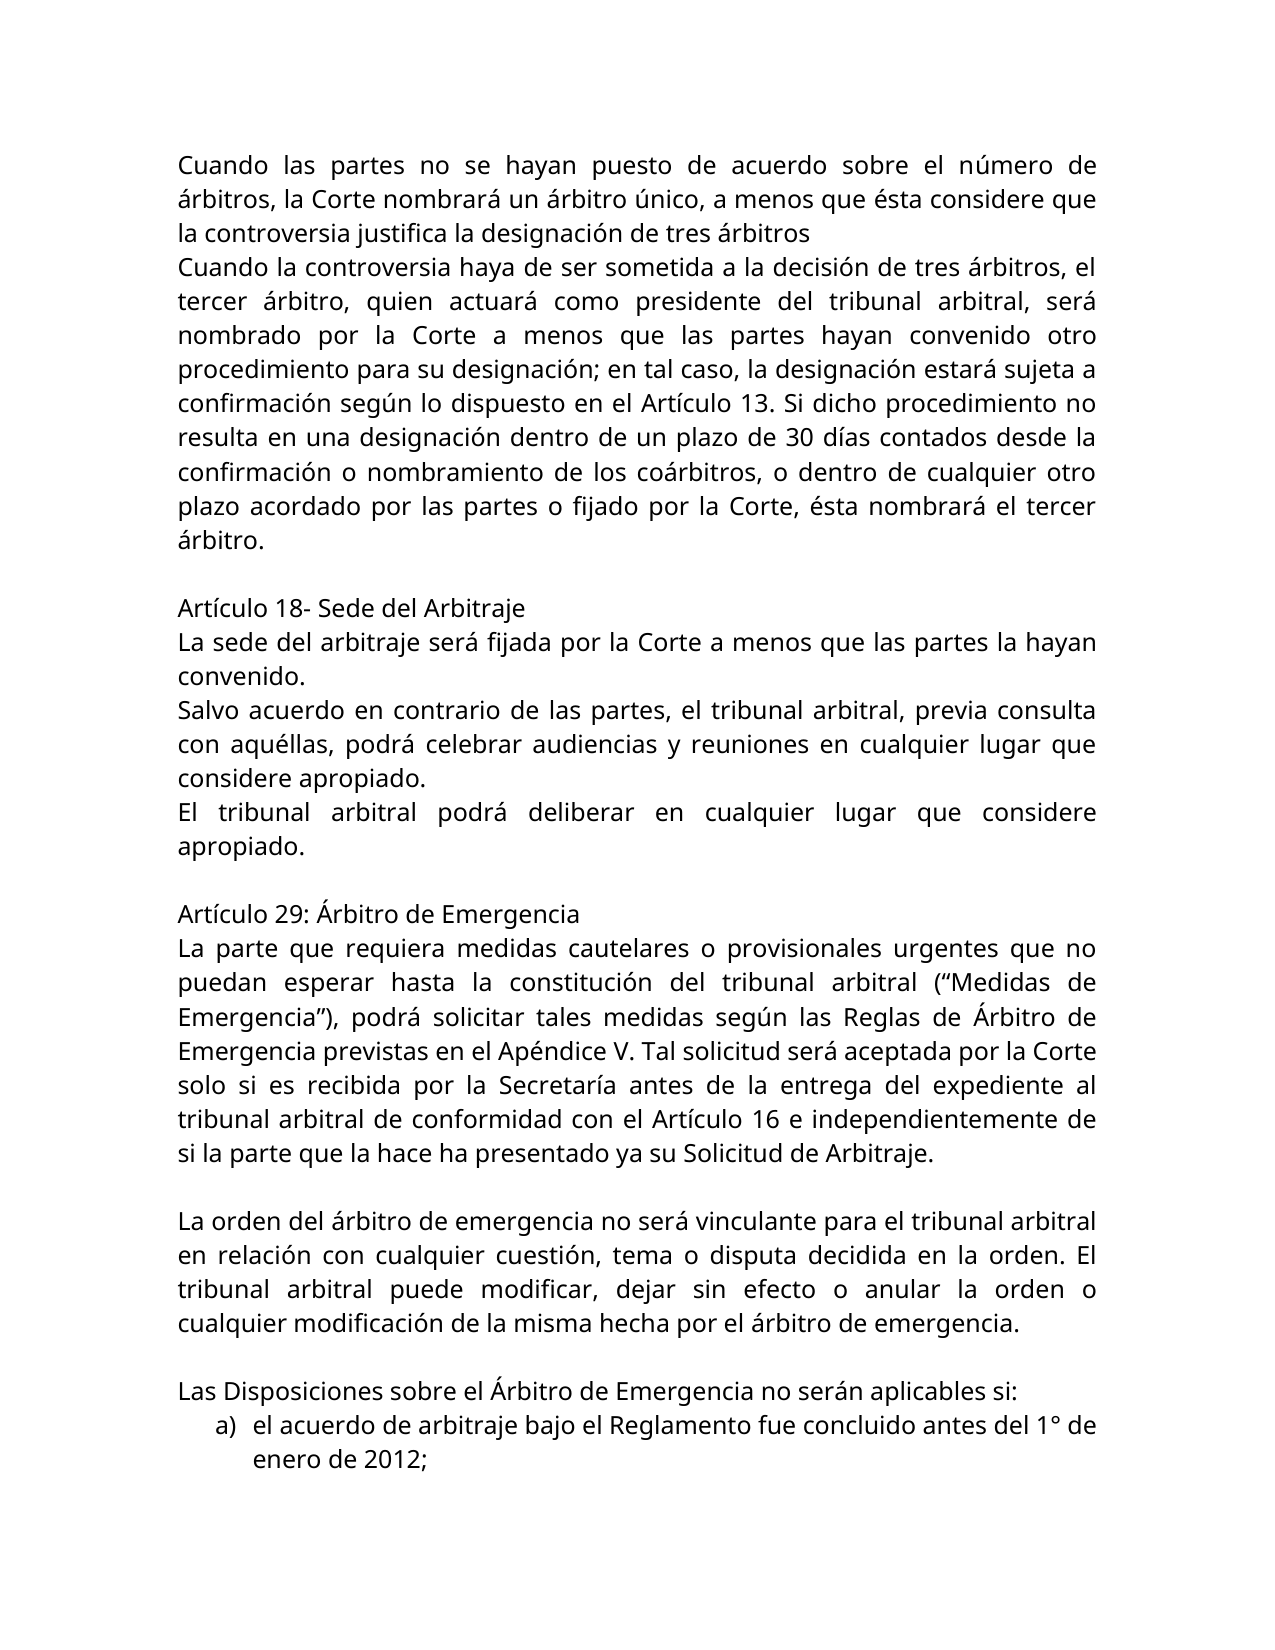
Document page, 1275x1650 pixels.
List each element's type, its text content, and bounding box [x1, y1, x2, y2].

text Cuando la controversia haya de ser sometida a la decisión de tres árbitros, el tercer árbitro, quien actuará como presidente del tribunal arbitral, será nombrado por la Corte a menos que las partes hayan convenido otro procedimiento para su designación; en tal caso, la designación estará sujeta a confirmación según lo dispuesto en el Artículo 13. Si dicho procedimiento no resulta en una designación dentro de un plazo de 30 días contados desde la confirmación o nombramiento de los coárbitros, o dentro de cualquier otro plazo acordado por las partes o fijado por la Corte, ésta nombrará el tercer árbitro. [177, 250, 1098, 556]
text Las Disposiciones sobre el Árbitro de Emergencia no serán aplicables si: [177, 1374, 1098, 1408]
text La parte que requiera medidas cautelares o provisionales urgentes que no puedan esperar hasta la constitución del tribunal arbitral (“Medidas de Emergencia”), podrá solicitar tales medidas según las Reglas de Árbitro de Emergencia previstas en el Apéndice V. Tal solicitud será aceptada por la Corte solo si es recibida por la Secretaría antes de la entrega del expediente al tribunal arbitral de conformidad con el Artículo 16 e independientemente de si la parte que la hace ha presentado ya su Solicitud de Arbitraje. [177, 931, 1098, 1169]
text Artículo 29: Árbitro de Emergencia [177, 897, 1098, 931]
text Salvo acuerdo en contrario de las partes, el tribunal arbitral, previa consulta con aquéllas, podrá celebrar audiencias y reuniones en cualquier lugar que considere apropiado. [177, 693, 1098, 795]
text La orden del árbitro de emergencia no será vinculante para el tribunal arbitral en relación con cualquier cuestión, tema o disputa decidida en la orden. El tribunal arbitral puede modificar, dejar sin efecto o anular la orden o cualquier modificación de la misma hecha por el árbitro de emergencia. [177, 1203, 1098, 1340]
text Cuando las partes no se hayan puesto de acuerdo sobre el número de árbitros, la Corte nombrará un árbitro único, a menos que ésta considere que la controversia justifica la designación de tres árbitros [177, 148, 1098, 250]
text La sede del arbitraje será fijada por la Corte a menos que las partes la hayan convenido. [177, 624, 1098, 693]
text El tribunal arbitral podrá deliberar en cualquier lugar que considere apropiado. [177, 795, 1098, 863]
text Artículo 18- Sede del Arbitraje [177, 590, 1098, 624]
list el acuerdo de arbitraje bajo el Reglamento fue concluido antes del 1° de enero de 2012; [215, 1408, 1098, 1476]
